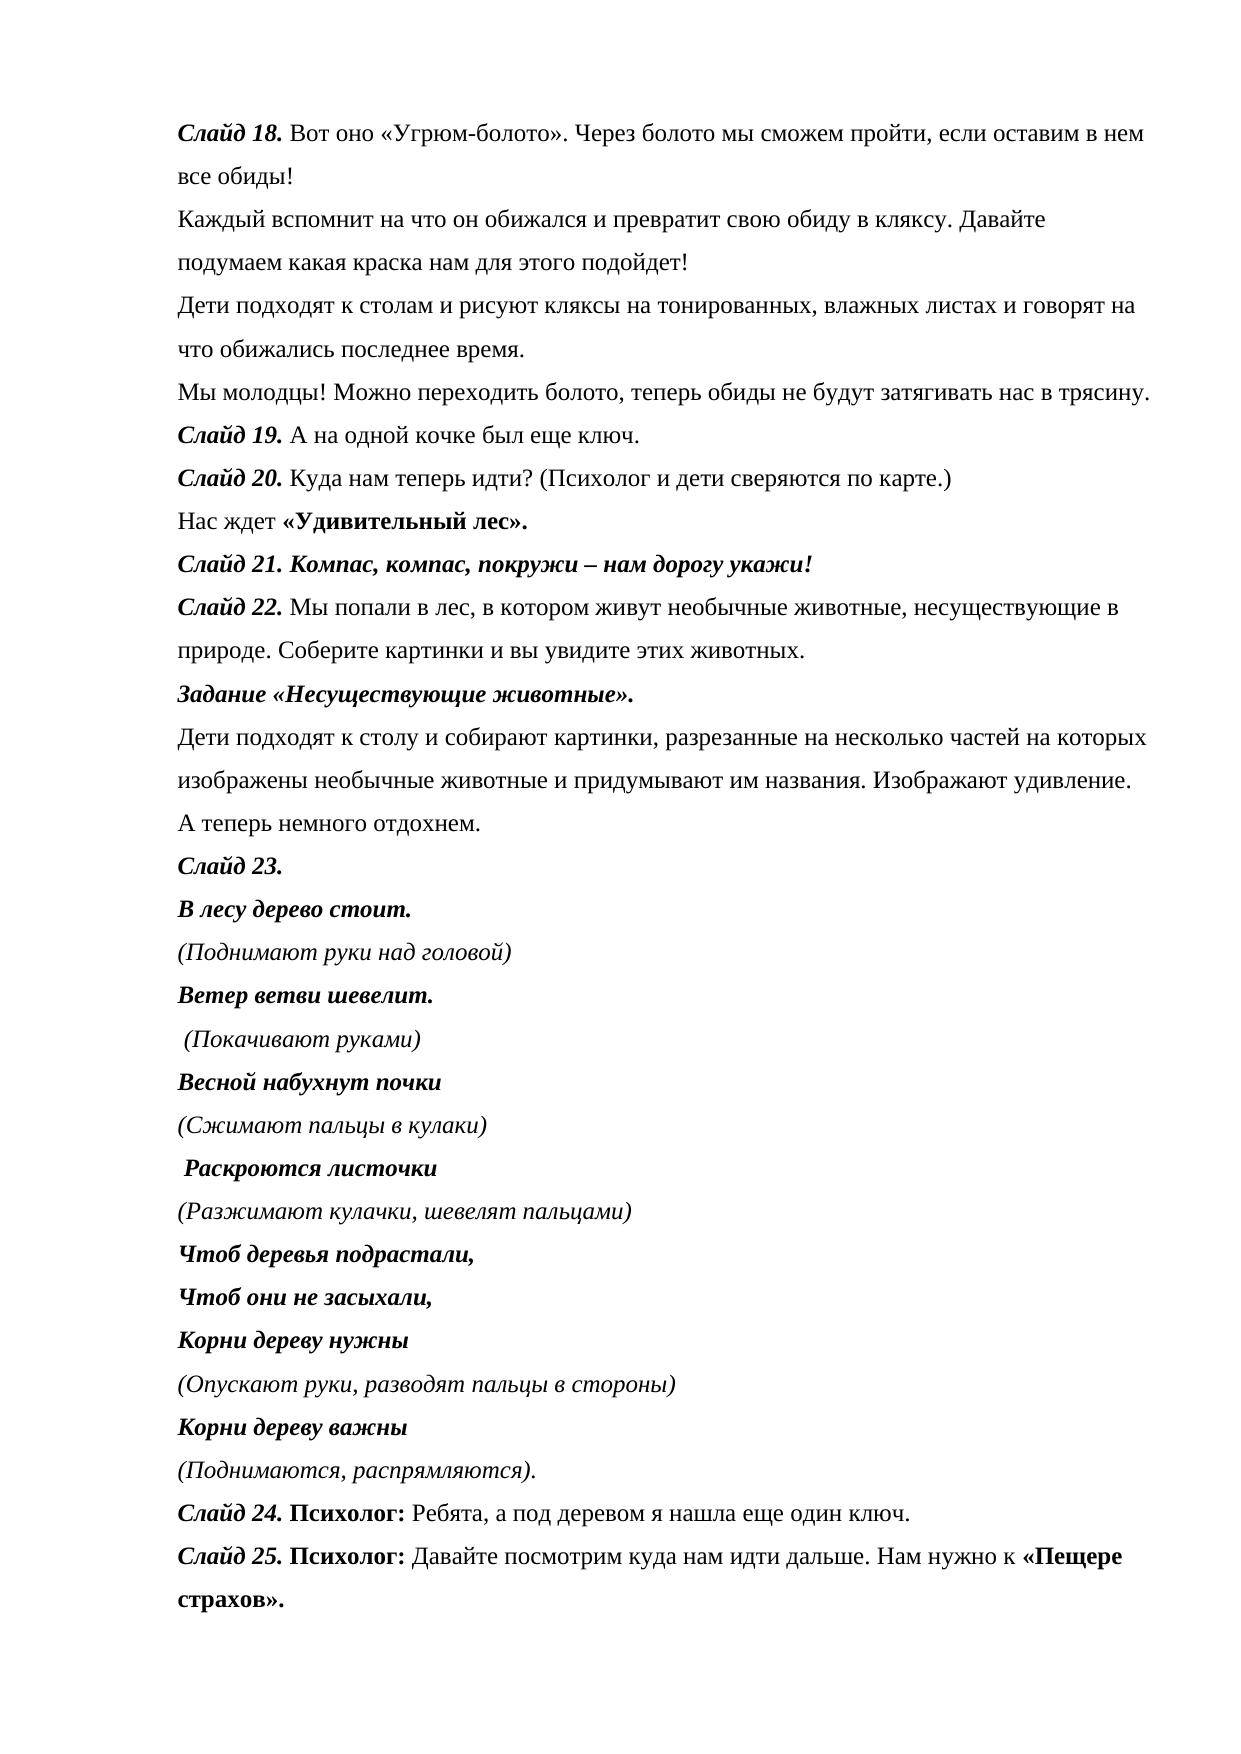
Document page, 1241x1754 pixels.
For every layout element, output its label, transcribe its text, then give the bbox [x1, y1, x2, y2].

text Мы молодцы! Можно переходить болото, теперь обиды не будут затягивать нас в трясину. [177, 377, 1152, 406]
text Слайд 19. А на одной кочке был еще ключ. [177, 420, 1152, 449]
text Чтоб деревья подрастали, [177, 1239, 1152, 1268]
text (Поднимают руки над головой) [177, 937, 1152, 966]
text Слайд 25. Психолог: Давайте посмотрим куда нам идти дальше. Нам нужно к «Пещере страхов». [177, 1541, 1152, 1613]
text Слайд 21. Компас, компас, покружи – нам дорогу укажи! [177, 549, 1152, 578]
text Раскроются листочки [177, 1153, 1152, 1182]
text (Поднимаются, распрямляются). [177, 1455, 1152, 1484]
text Нас ждет «Удивительный лес». [177, 506, 1152, 535]
text Слайд 24. Психолог: Ребята, а под деревом я нашла еще один ключ. [177, 1498, 1152, 1527]
text Дети подходят к столу и собирают картинки, разрезанные на несколько частей на которых изображены необычные животные и придумывают им названия. Изображают удивление. [177, 722, 1152, 794]
text Весной набухнут почки [177, 1067, 1152, 1096]
text Слайд 23. [177, 851, 1152, 880]
text Слайд 22. Мы попали в лес, в котором живут необычные животные, несуществующие в природе. Соберите картинки и вы увидите этих животных. [177, 592, 1152, 664]
text Задание «Несуществующие животные». [177, 679, 1152, 707]
text (Разжимают кулачки, шевелят пальцами) [177, 1196, 1152, 1225]
text В лесу дерево стоит. [177, 894, 1152, 923]
text Корни дереву важны [177, 1412, 1152, 1441]
text А теперь немного отдохнем. [177, 808, 1152, 837]
text (Опускают руки, разводят пальцы в стороны) [177, 1369, 1152, 1397]
text Ветер ветви шевелит. [177, 981, 1152, 1009]
text Дети подходят к столам и рисуют кляксы на тонированных, влажных листах и говорят на что обижались последнее время. [177, 291, 1152, 362]
text Слайд 18. Вот оно «Угрюм-болото». Через болото мы сможем пройти, если оставим в нем все обиды! [177, 118, 1152, 190]
text (Сжимают пальцы в кулаки) [177, 1110, 1152, 1139]
text Слайд 20. Куда нам теперь идти? (Психолог и дети сверяются по карте.) [177, 463, 1152, 492]
text Каждый вспомнит на что он обижался и превратит свою обиду в кляксу. Давайте подумаем какая краска нам для этого подойдет! [177, 204, 1152, 276]
text Корни дереву нужны [177, 1326, 1152, 1354]
text Чтоб они не засыхали, [177, 1282, 1152, 1311]
text (Покачивают руками) [177, 1024, 1152, 1052]
